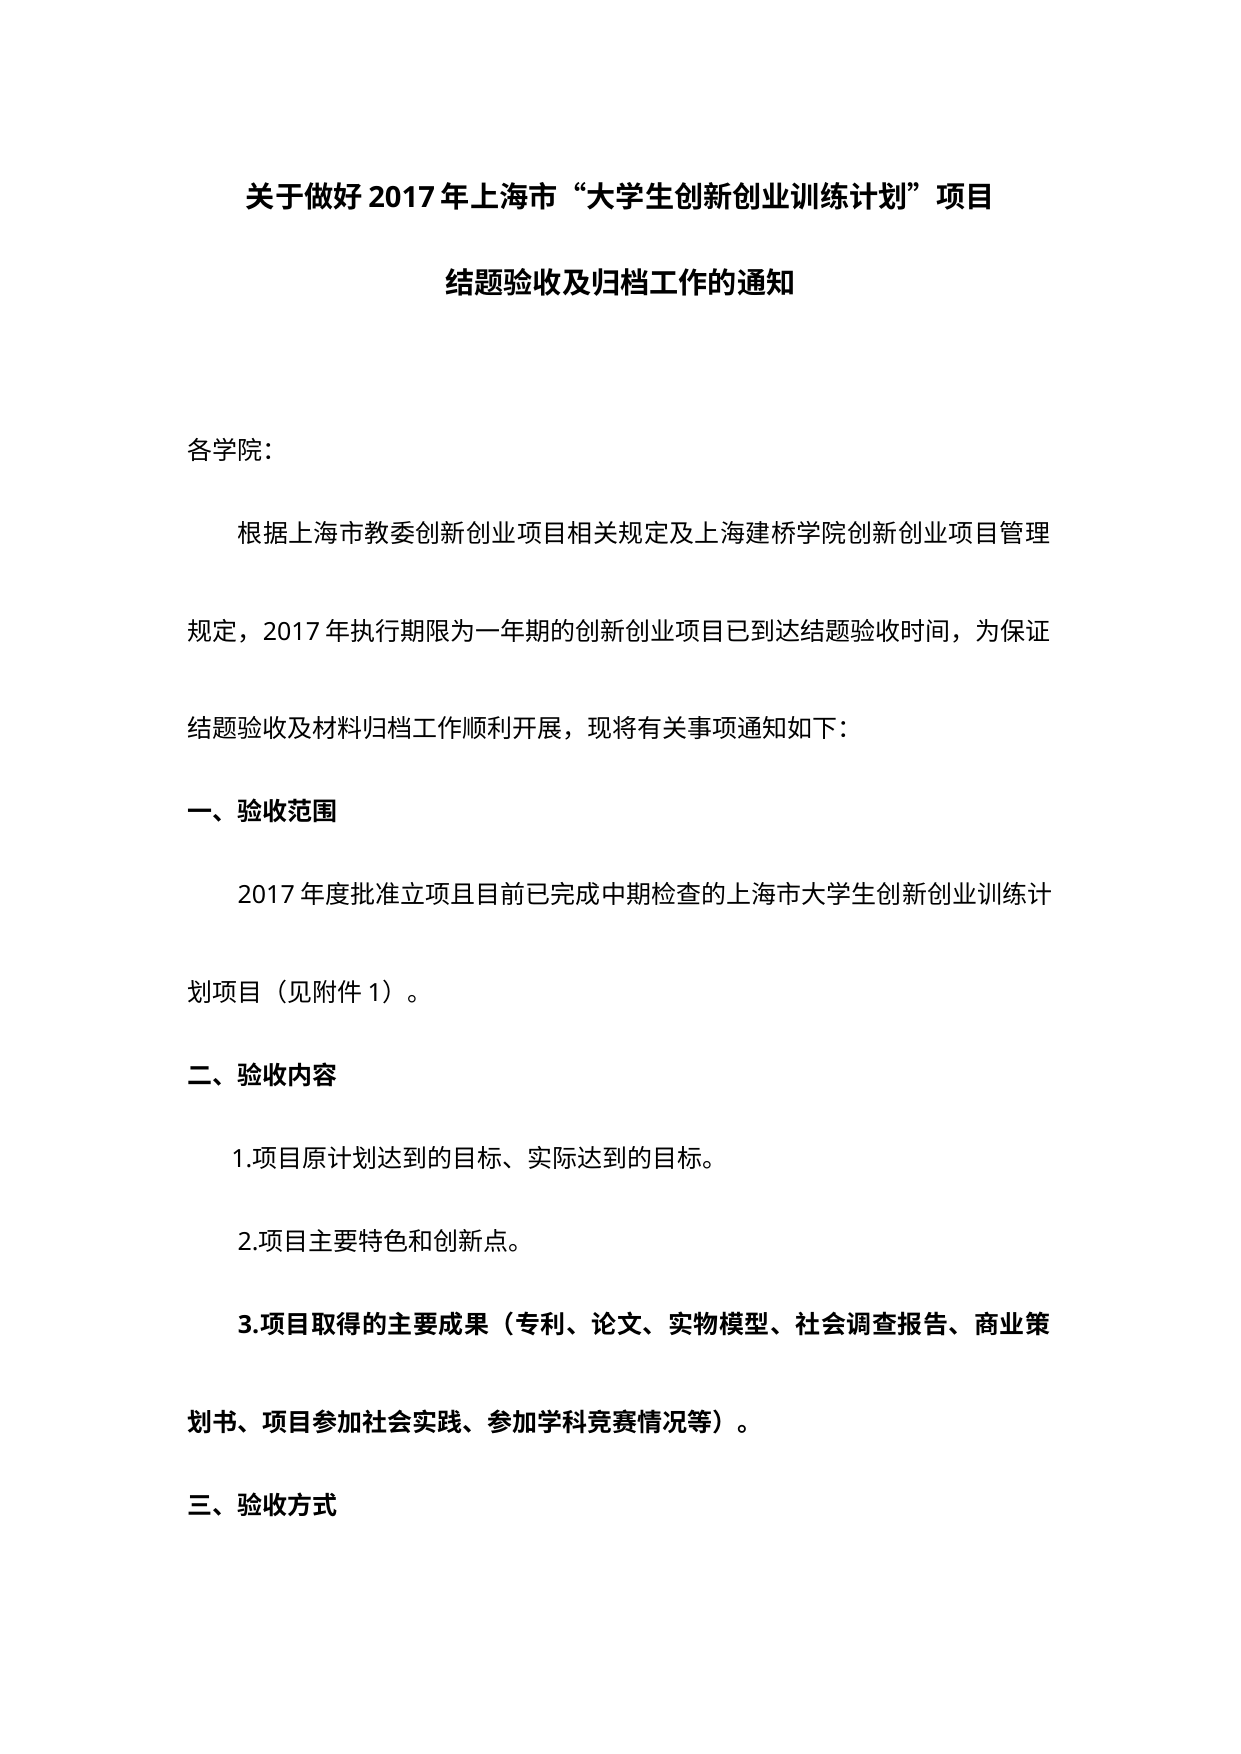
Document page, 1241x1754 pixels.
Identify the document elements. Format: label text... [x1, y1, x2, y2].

text 根据上海市教委创新创业项目相关规定及上海建桥学院创新创业项目管理规定，2017年执行期限为一年期的创新创业项目已到达结题验收时间，为保证结题验收及材料归档工作顺利开展，现将有关事项通知如下： [187, 499, 1053, 759]
text 二、验收内容 [187, 1041, 1053, 1106]
text 结题验收及归档工作的通知 [187, 248, 1053, 313]
text 三、验收方式 [187, 1471, 1053, 1536]
text 各学院： [187, 416, 1053, 481]
text 2017年度批准立项且目前已完成中期检查的上海市大学生创新创业训练计划项目（见附件1）。 [187, 861, 1053, 1023]
text 一、验收范围 [187, 777, 1053, 842]
text 2.项目主要特色和创新点。 [187, 1207, 1053, 1272]
text 3.项目取得的主要成果（专利、论文、实物模型、社会调查报告、商业策划书、项目参加社会实践、参加学科竞赛情况等）。 [187, 1291, 1053, 1453]
text 1.项目原计划达到的目标、实际达到的目标。 [231, 1124, 1053, 1189]
text 关于做好2017年上海市“大学生创新创业训练计划”项目 [187, 162, 1053, 227]
